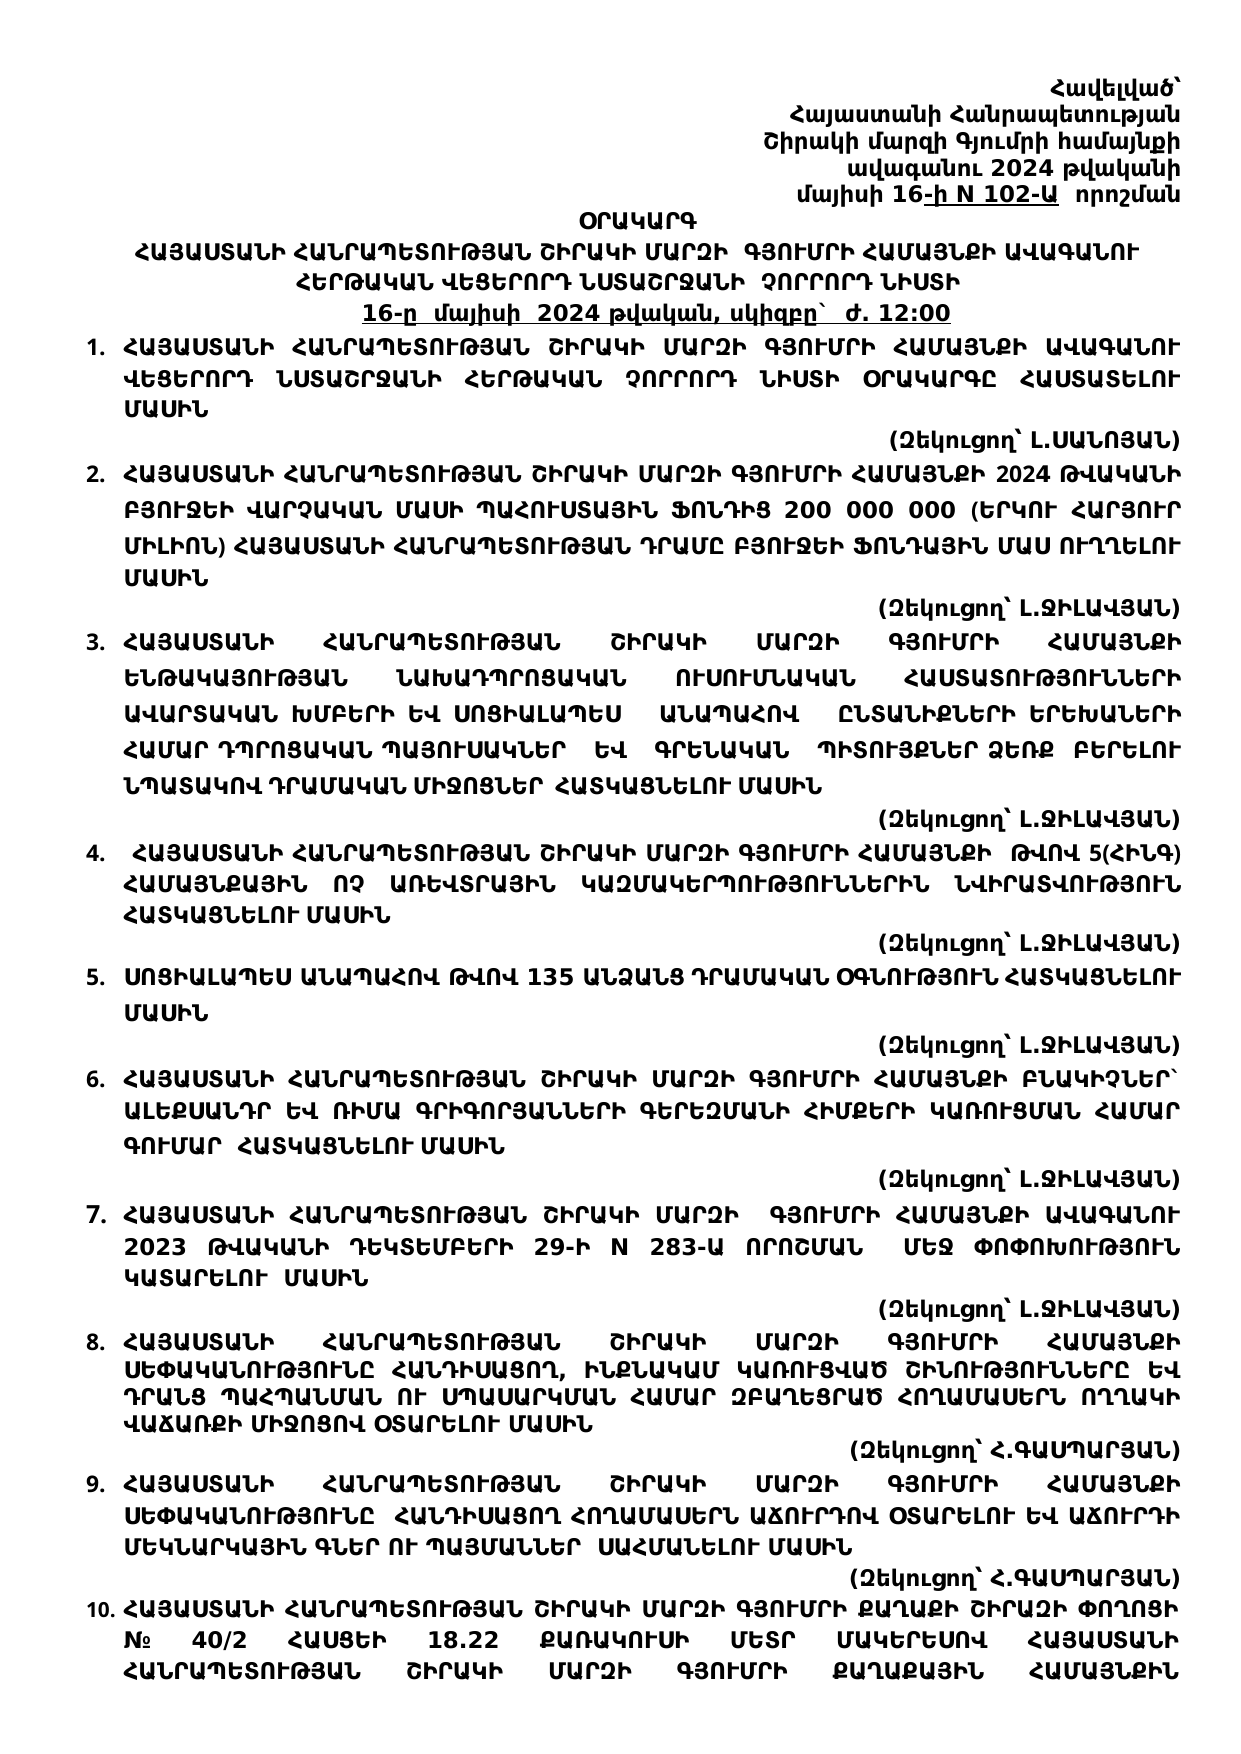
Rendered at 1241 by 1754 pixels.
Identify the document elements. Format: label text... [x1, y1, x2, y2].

text (Զեկուցող՝ Հ.ԳԱՍՊԱՐՅԱՆ) [94, 1438, 1181, 1464]
list ՀԱՅԱՍՏԱՆԻ ՀԱՆՐԱՊԵՏՈՒԹՅԱՆ ՇԻՐԱԿԻ ՄԱՐԶԻ ԳՅՈՒՄՐԻ ՀԱՄԱՅՆՔԻ ՍԵՓԱԿԱՆՈՒԹՅՈՒՆԸ ՀԱՆԴԻՍԱՑՈՂ, ԻՆՔՆԱԿԱՄ ԿԱՌՈՒՑՎԱԾ ՇԻՆՈՒԹՅՈՒՆՆԵՐԸ ԵՎ ԴՐԱՆՑ ՊԱՀՊԱՆՄԱՆ ՈՒ ՍՊԱՍԱՐԿՄԱՆ ՀԱՄԱՐ ԶԲԱՂԵՑՐԱԾ ՀՈՂԱՄԱՍԵՐՆ ՈՂՂԱԿԻ ՎԱՃԱՌՔԻ ՄԻՋՈՑՈՎ ՕՏԱՐԵԼՈՒ ՄԱՍԻՆ [86, 1326, 1181, 1438]
text (Զեկուցող՝ Լ.ՋԻԼԱՎՅԱՆ) [86, 1296, 1181, 1322]
list ՍՈՑԻԱԼԱՊԵՍ ԱՆԱՊԱՀՈՎ ԹՎՈՎ 135 ԱՆՁԱՆՑ ԴՐԱՄԱԿԱՆ ՕԳՆՈՒԹՅՈՒՆ ՀԱՏԿԱՑՆԵԼՈՒ ՄԱՍԻՆ [86, 961, 1181, 1028]
list ՀԱՅԱՍՏԱՆԻ ՀԱՆՐԱՊԵՏՈՒԹՅԱՆ ՇԻՐԱԿԻ ՄԱՐԶԻ ԳՅՈՒՄՐԻ ՀԱՄԱՅՆՔԻ ՍԵՓԱԿԱՆՈՒԹՅՈՒՆԸ ՀԱՆԴԻՍԱՑՈՂ ՀՈՂԱՄԱՍԵՐՆ ԱՃՈՒՐԴՈՎ ՕՏԱՐԵԼՈՒ ԵՎ ԱՃՈՒՐԴԻ ՄԵԿՆԱՐԿԱՅԻՆ ԳՆԵՐ ՈՒ ՊԱՅՄԱՆՆԵՐ ՍԱՀՄԱՆԵԼՈՒ ՄԱՍԻՆ [86, 1468, 1181, 1561]
list ՀԱՅԱՍՏԱՆԻ ՀԱՆՐԱՊԵՏՈՒԹՅԱՆ ՇԻՐԱԿԻ ՄԱՐԶԻ ԳՅՈՒՄՐԻ ՀԱՄԱՅՆՔԻ 2024 ԹՎԱԿԱՆԻ ԲՅՈՒՋԵԻ ՎԱՐՉԱԿԱՆ ՄԱՍԻ ՊԱՀՈՒՍՏԱՅԻՆ ՖՈՆԴԻՑ 200 000 000 (ԵՐԿՈՒ ՀԱՐՅՈՒՐ ՄԻԼԻՈՆ) ՀԱՅԱՍՏԱՆԻ ՀԱՆՐԱՊԵՏՈՒԹՅԱՆ ԴՐԱՄԸ ԲՅՈՒՋԵԻ ՖՈՆԴԱՅԻՆ ՄԱՍ ՈՒՂՂԵԼՈՒ ՄԱՍԻՆ [86, 458, 1181, 592]
text (Զեկուցող՝ Լ.ՋԻԼԱՎՅԱՆ) [86, 1166, 1181, 1192]
list (Զեկուցող՝ Լ.ՋԻԼԱՎՅԱՆ) [123, 1033, 1181, 1059]
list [86, 1595, 1180, 1685]
text ՕՐԱԿԱՐԳ [75, 208, 1181, 235]
list ՀԱՅԱՍՏԱՆԻ ՀԱՆՐԱՊԵՏՈՒԹՅԱՆ ՇԻՐԱԿԻ ՄԱՐԶԻ ԳՅՈՒՄՐԻ ՀԱՄԱՅՆՔԻ ԵՆԹԱԿԱՅՈՒԹՅԱՆ ՆԱԽԱԴՊՐՈՑԱԿԱՆ ՈՒՍՈՒՄՆԱԿԱՆ ՀԱՍՏԱՏՈՒԹՅՈՒՆՆԵՐԻ ԱՎԱՐՏԱԿԱՆ ԽՄԲԵՐԻ ԵՎ ՍՈՑԻԱԼԱՊԵՍ ԱՆԱՊԱՀՈՎ ԸՆՏԱՆԻՔՆԵՐԻ ԵՐԵԽԱՆԵՐԻ ՀԱՄԱՐ ԴՊՐՈՑԱԿԱՆ ՊԱՅՈՒՍԱԿՆԵՐ ԵՎ ԳՐԵՆԱԿԱՆ ՊԻՏՈՒՅՔՆԵՐ ՁԵՌՔ ԲԵՐԵԼՈՒ ՆՊԱՏԱԿՈՎ ԴՐԱՄԱԿԱՆ ՄԻՋՈՑՆԵՐ ՀԱՏԿԱՑՆԵԼՈՒ ՄԱՍԻՆ [86, 626, 1181, 801]
list ՀԱՅԱՍՏԱՆԻ ՀԱՆՐԱՊԵՏՈՒԹՅԱՆ ՇԻՐԱԿԻ ՄԱՐԶԻ ԳՅՈՒՄՐԻ ՀԱՄԱՅՆՔԻ ԱՎԱԳԱՆՈՒ ՎԵՑԵՐՈՐԴ ՆՍՏԱՇՐՋԱՆԻ ՀԵՐԹԱԿԱՆ ՉՈՐՐՈՐԴ ՆԻՍՏԻ ՕՐԱԿԱՐԳԸ ՀԱՍՏԱՏԵԼՈՒ ՄԱՍԻՆ [86, 331, 1181, 423]
text (Զեկուցող՝ Հ.ԳԱՍՊԱՐՅԱՆ) [94, 1565, 1181, 1591]
text (Զեկուցող՝ Լ.ՋԻԼԱՎՅԱՆ) [86, 930, 1181, 957]
list 16-ը մայիսի 2024 թվական, սկիզբը` ժ. 12:00 [131, 300, 1181, 327]
list ՀԱՅԱՍՏԱՆԻ ՀԱՆՐԱՊԵՏՈՒԹՅԱՆ ՇԻՐԱԿԻ ՄԱՐԶԻ ԳՅՈՒՄՐԻ ՀԱՄԱՅՆՔԻ ԱՎԱԳԱՆՈՒ 2023 ԹՎԱԿԱՆԻ ԴԵԿՏԵՄԲԵՐԻ 29-Ի N 283-Ա ՈՐՈՇՄԱՆ ՄԵՋ ՓՈՓՈԽՈՒԹՅՈՒՆ ԿԱՏԱՐԵԼՈՒ ՄԱՍԻՆ [86, 1196, 1181, 1292]
text մայիսի 16-ի N 102-Ա որոշման [75, 182, 1181, 208]
list ՀԱՅԱՍՏԱՆԻ ՀԱՆՐԱՊԵՏՈՒԹՅԱՆ ՇԻՐԱԿԻ ՄԱՐԶԻ ԳՅՈՒՄՐԻ ՀԱՄԱՅՆՔԻ ԹՎՈՎ 5(ՀԻՆԳ) ՀԱՄԱՅՆՔԱՅԻՆ ՈՉ ԱՌԵՎՏՐԱՅԻՆ ԿԱԶՄԱԿԵՐՊՈՒԹՅՈՒՆՆԵՐԻՆ ՆՎԻՐԱՏՎՈՒԹՅՈՒՆ ՀԱՏԿԱՑՆԵԼՈՒ ՄԱՍԻՆ [86, 836, 1181, 930]
text (Զեկուցող՝ Լ.ՋԻԼԱՎՅԱՆ) [86, 596, 1181, 622]
text ավագանու 2024 թվականի [75, 155, 1181, 182]
list (Զեկուցող՝ Լ.ՍԱՆՈՅԱՆ) [75, 427, 1181, 454]
text Հայաստանի Հանրապետության [75, 102, 1181, 128]
list ՀԱՅԱՍՏԱՆԻ ՀԱՆՐԱՊԵՏՈՒԹՅԱՆ ՇԻՐԱԿԻ ՄԱՐԶԻ ԳՅՈՒՄՐԻ ՀԱՄԱՅՆՔԻ ԲՆԱԿԻՉՆԵՐ` ԱԼԵՔՍԱՆԴՐ ԵՎ ՌԻՄԱ ԳՐԻԳՈՐՅԱՆՆԵՐԻ ԳԵՐԵԶՄԱՆԻ ՀԻՄՔԵՐԻ ԿԱՌՈՒՑՄԱՆ ՀԱՄԱՐ ԳՈՒՄԱՐ ՀԱՏԿԱՑՆԵԼՈՒ ՄԱՍԻՆ [86, 1063, 1181, 1161]
text Շիրակի մարզի Գյումրի համայնքի [75, 128, 1181, 155]
text ՀԱՅԱՍՏԱՆԻ ՀԱՆՐԱՊԵՏՈՒԹՅԱՆ ՇԻՐԱԿԻ ՄԱՐԶԻ ԳՅՈՒՄՐԻ ՀԱՄԱՅՆՔԻ ԱՎԱԳԱՆՈՒ ՀԵՐԹԱԿԱՆ ՎԵՑԵՐՈՐԴ ՆՍՏԱՇՐՋԱՆԻ ՉՈՐՐՈՐԴ ՆԻՍՏԻ [75, 239, 1181, 296]
text Հավելված՝ [75, 75, 1181, 102]
text (Զեկուցող՝ Լ.ՋԻԼԱՎՅԱՆ) [86, 806, 1181, 832]
